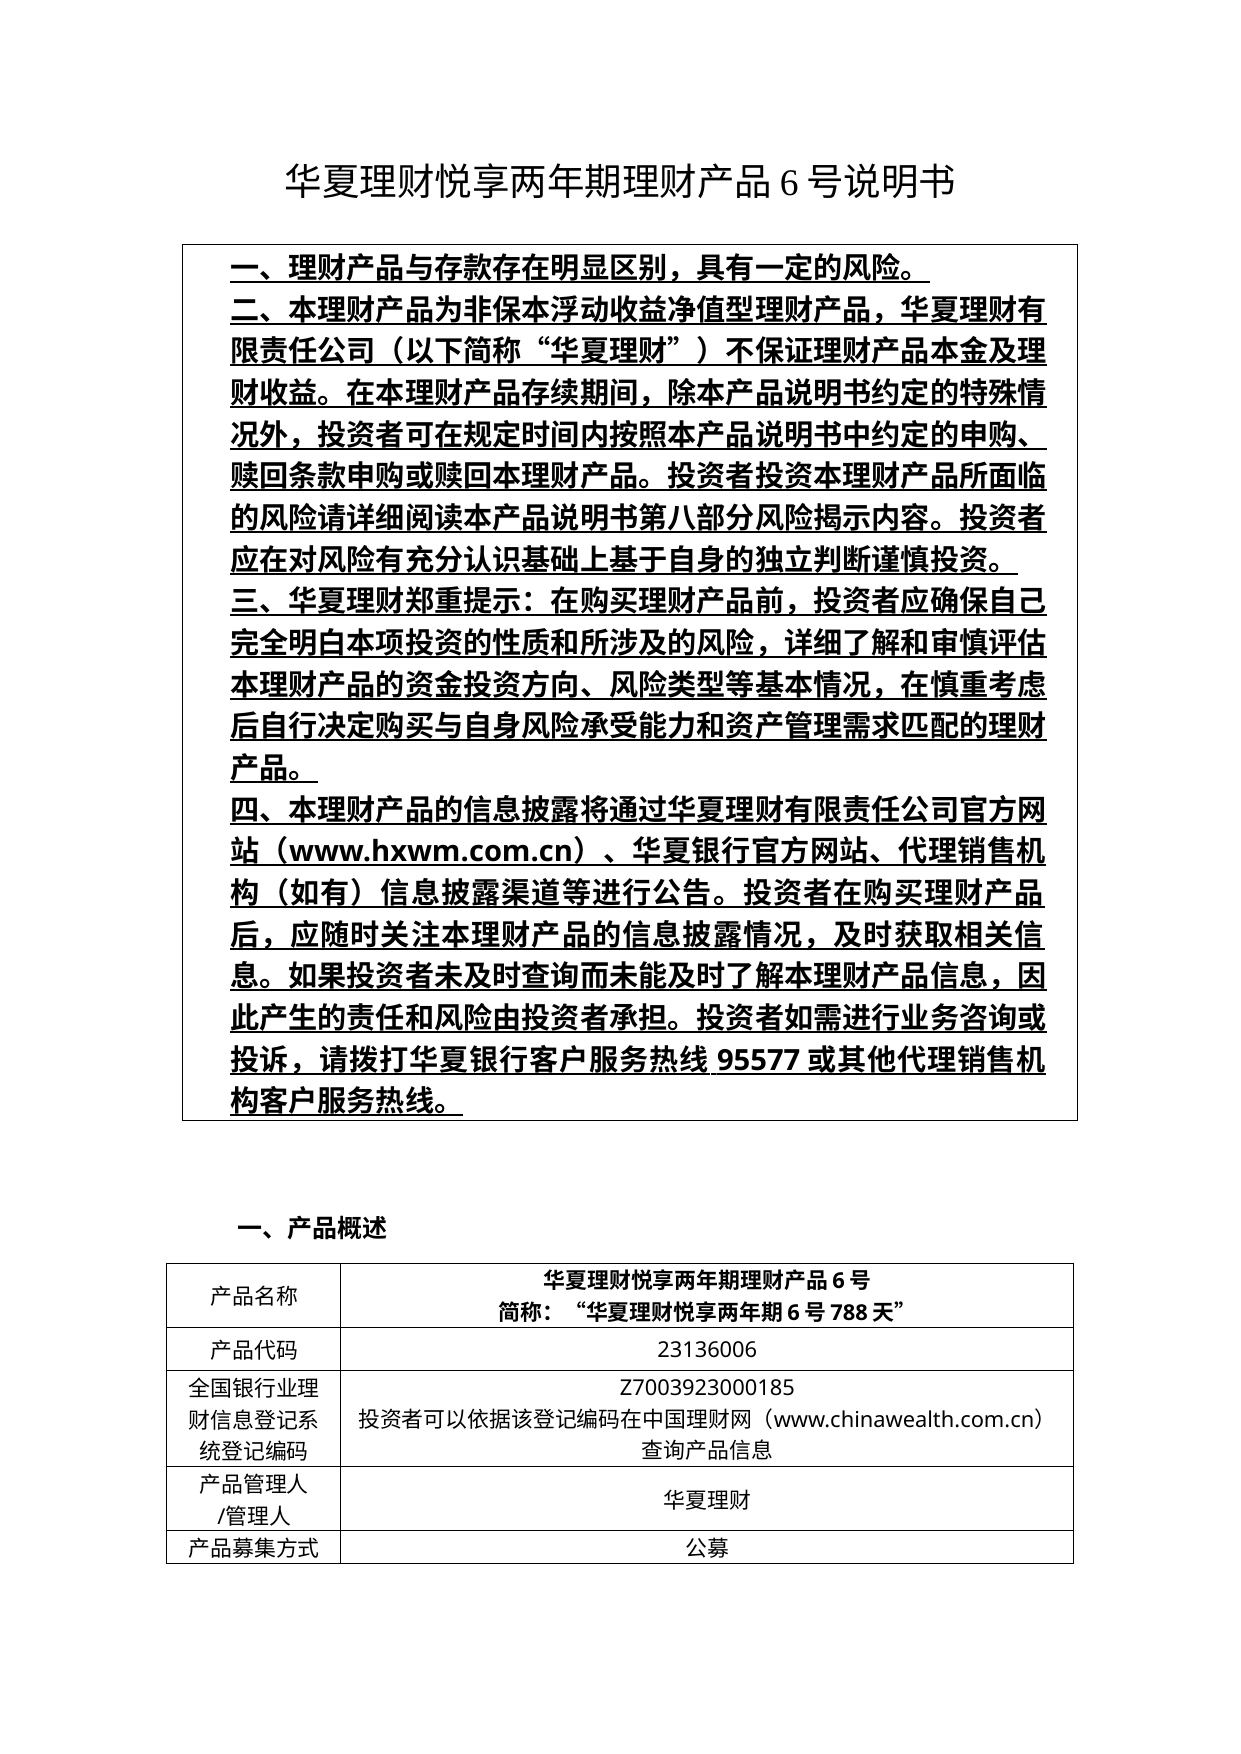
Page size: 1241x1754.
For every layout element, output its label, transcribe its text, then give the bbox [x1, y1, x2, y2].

table_header 华夏理财悦享两年期理财产品6号 简称：“华夏理财悦享两年期6号788天” [341, 1264, 1073, 1327]
text 一、产品概述 [187, 1204, 1053, 1246]
table_cell 产品募集方式 [167, 1531, 340, 1563]
text 华夏理财悦享两年期理财产品6号说明书 [187, 162, 1053, 204]
table_cell 全国银行业理财信息登记系统登记编码 [167, 1371, 340, 1466]
table_cell 产品代码 [167, 1328, 340, 1370]
table_cell 产品管理人 /管理人 [167, 1467, 340, 1530]
table_cell Z7003923000185 投资者可以依据该登记编码在中国理财网（www.chinawealth.com.cn）查询产品信息 [341, 1371, 1073, 1466]
table_cell 华夏理财 [341, 1467, 1073, 1530]
table_cell 23136006 [341, 1328, 1073, 1370]
table_header 一、理财产品与存款存在明显区别，具有一定的风险。 二、本理财产品为非保本浮动收益净值型理财产品，华夏理财有限责任公司（以下简称“华夏理财”）不保证理财产品本金及理财收益。在本理财产品存续期间，除本产品说明书约定的特殊情况外，投资者可在规定时间内按照本产品说明书中约定的申购、赎回条款申购或赎回本理财产品。投资者投资本理财产品所面临的风险请详细阅读本产品说明书第八部分风险揭示内容。投资者应在对风险有充分认识基础上基于自身的独立判断谨慎投资。 三、华夏理财郑重提示：在购买理财产品前，投资者应确保自己完全明白本项投资的性质和所涉及的风险，详细了解和审慎评估本理财产品的资金投资方向、风险类型等基本情况，在慎重考虑后自行决定购买与自身风险承受能力和资产管理需求匹配的理财产品。 四、本理财产品的信息披露将通过华夏理财有限责任公司官方网站（www.hxwm.com.cn）、华夏银行官方网站、代理销售机构（如有）信息披露渠道等进行公告。投资者在购买理财产品后，应随时关注本理财产品的信息披露情况，及时获取相关信息。如果投资者未及时查询而未能及时了解本理财产品信息，因此产生的责任和风险由投资者承担。投资者如需进行业务咨询或投诉，请拨打华夏银行客户服务热线95577或其他代理销售机构客户服务热线。 [183, 245, 1077, 1120]
table_cell 公募 [341, 1531, 1073, 1563]
table_header 产品名称 [167, 1264, 340, 1327]
